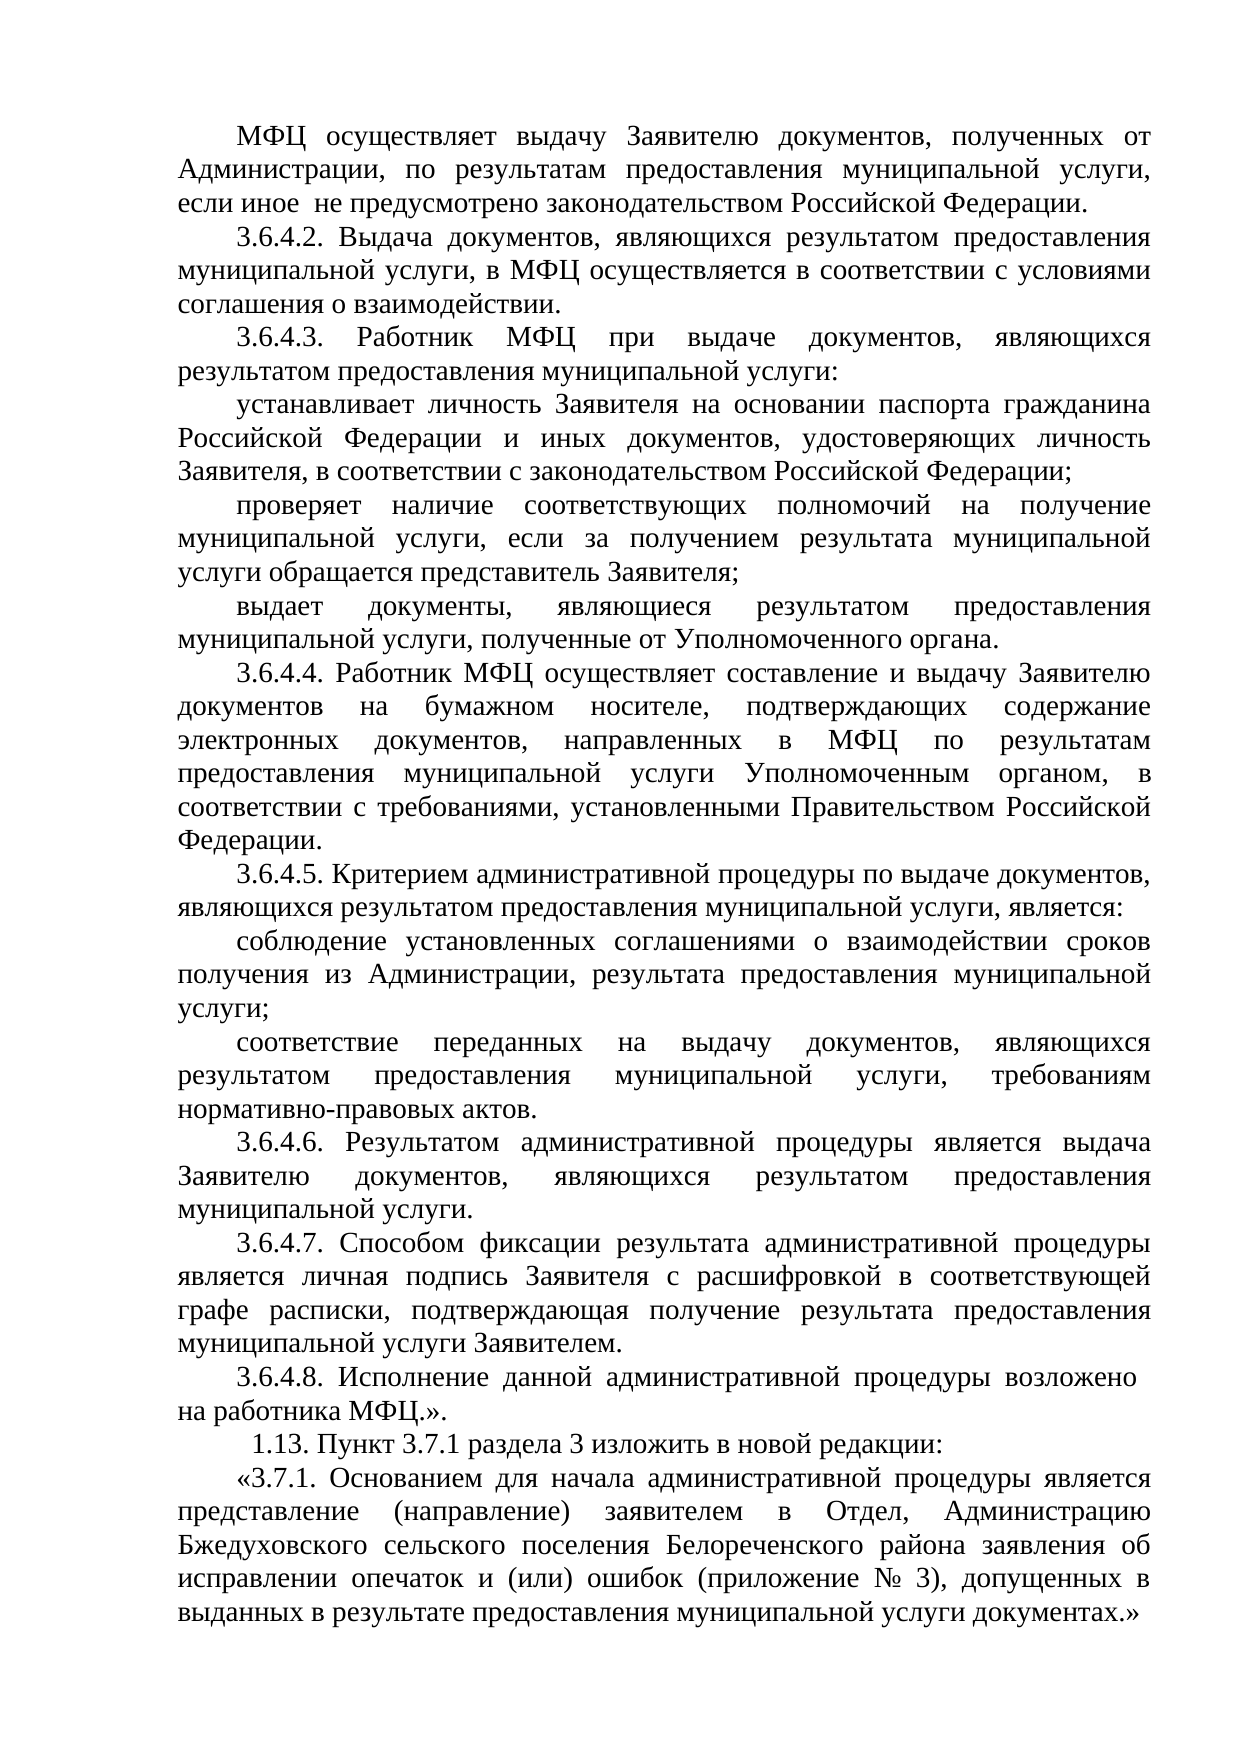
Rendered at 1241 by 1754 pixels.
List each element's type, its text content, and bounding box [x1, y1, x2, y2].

text 3.6.4.8. Исполнение данной административной процедуры возложено на работника МФЦ.». [177, 1359, 1152, 1426]
text устанавливает личность Заявителя на основании паспорта гражданина Российской Федерации и иных документов, удостоверяющих личность Заявителя, в соответствии с законодательством Российской Федерации; [177, 386, 1152, 487]
text соответствие переданных на выдачу документов, являющихся результатом предоставления муниципальной услуги, требованиям нормативно-правовых актов. [177, 1024, 1152, 1124]
text проверяет наличие соответствующих полномочий на получение муниципальной услуги, если за получением результата муниципальной услуги обращается представитель Заявителя; [177, 487, 1152, 588]
text соблюдение установленных соглашениями о взаимодействии сроков получения из Администрации, результата предоставления муниципальной услуги; [177, 923, 1152, 1024]
text 1.13. Пункт 3.7.1 раздела 3 изложить в новой редакции: [177, 1426, 1152, 1460]
text выдает документы, являющиеся результатом предоставления муниципальной услуги, полученные от Уполномоченного органа. [177, 588, 1152, 655]
text 3.6.4.3. Работник МФЦ при выдаче документов, являющихся результатом предоставления муниципальной услуги: [177, 319, 1152, 386]
text 3.6.4.2. Выдача документов, являющихся результатом предоставления муниципальной услуги, в МФЦ осуществляется в соответствии с условиями соглашения о взаимодействии. [177, 219, 1152, 319]
text МФЦ осуществляет выдачу Заявителю документов, полученных от Администрации, по результатам предоставления муниципальной услуги, если иное не предусмотрено законодательством Российской Федерации. [177, 118, 1152, 219]
text 3.6.4.4. Работник МФЦ осуществляет составление и выдачу Заявителю документов на бумажном носителе, подтверждающих содержание электронных документов, направленных в МФЦ по результатам предоставления муниципальной услуги Уполномоченным органом, в соответствии с требованиями, установленными Правительством Российской Федерации. [177, 655, 1152, 856]
text 3.6.4.6. Результатом административной процедуры является выдача Заявителю документов, являющихся результатом предоставления муниципальной услуги. [177, 1124, 1152, 1225]
text «3.7.1. Основанием для начала административной процедуры является представление (направление) заявителем в Отдел, Администрацию Бжедуховского сельского поселения Белореченского района заявления об исправлении опечаток и (или) ошибок (приложение № 3), допущенных в выданных в результате предоставления муниципальной услуги документах.» [177, 1460, 1152, 1627]
text 3.6.4.5. Критерием административной процедуры по выдаче документов, являющихся результатом предоставления муниципальной услуги, является: [177, 856, 1152, 923]
text 3.6.4.7. Способом фиксации результата административной процедуры является личная подпись Заявителя с расшифровкой в соответствующей графе расписки, подтверждающая получение результата предоставления муниципальной услуги Заявителем. [177, 1225, 1152, 1359]
